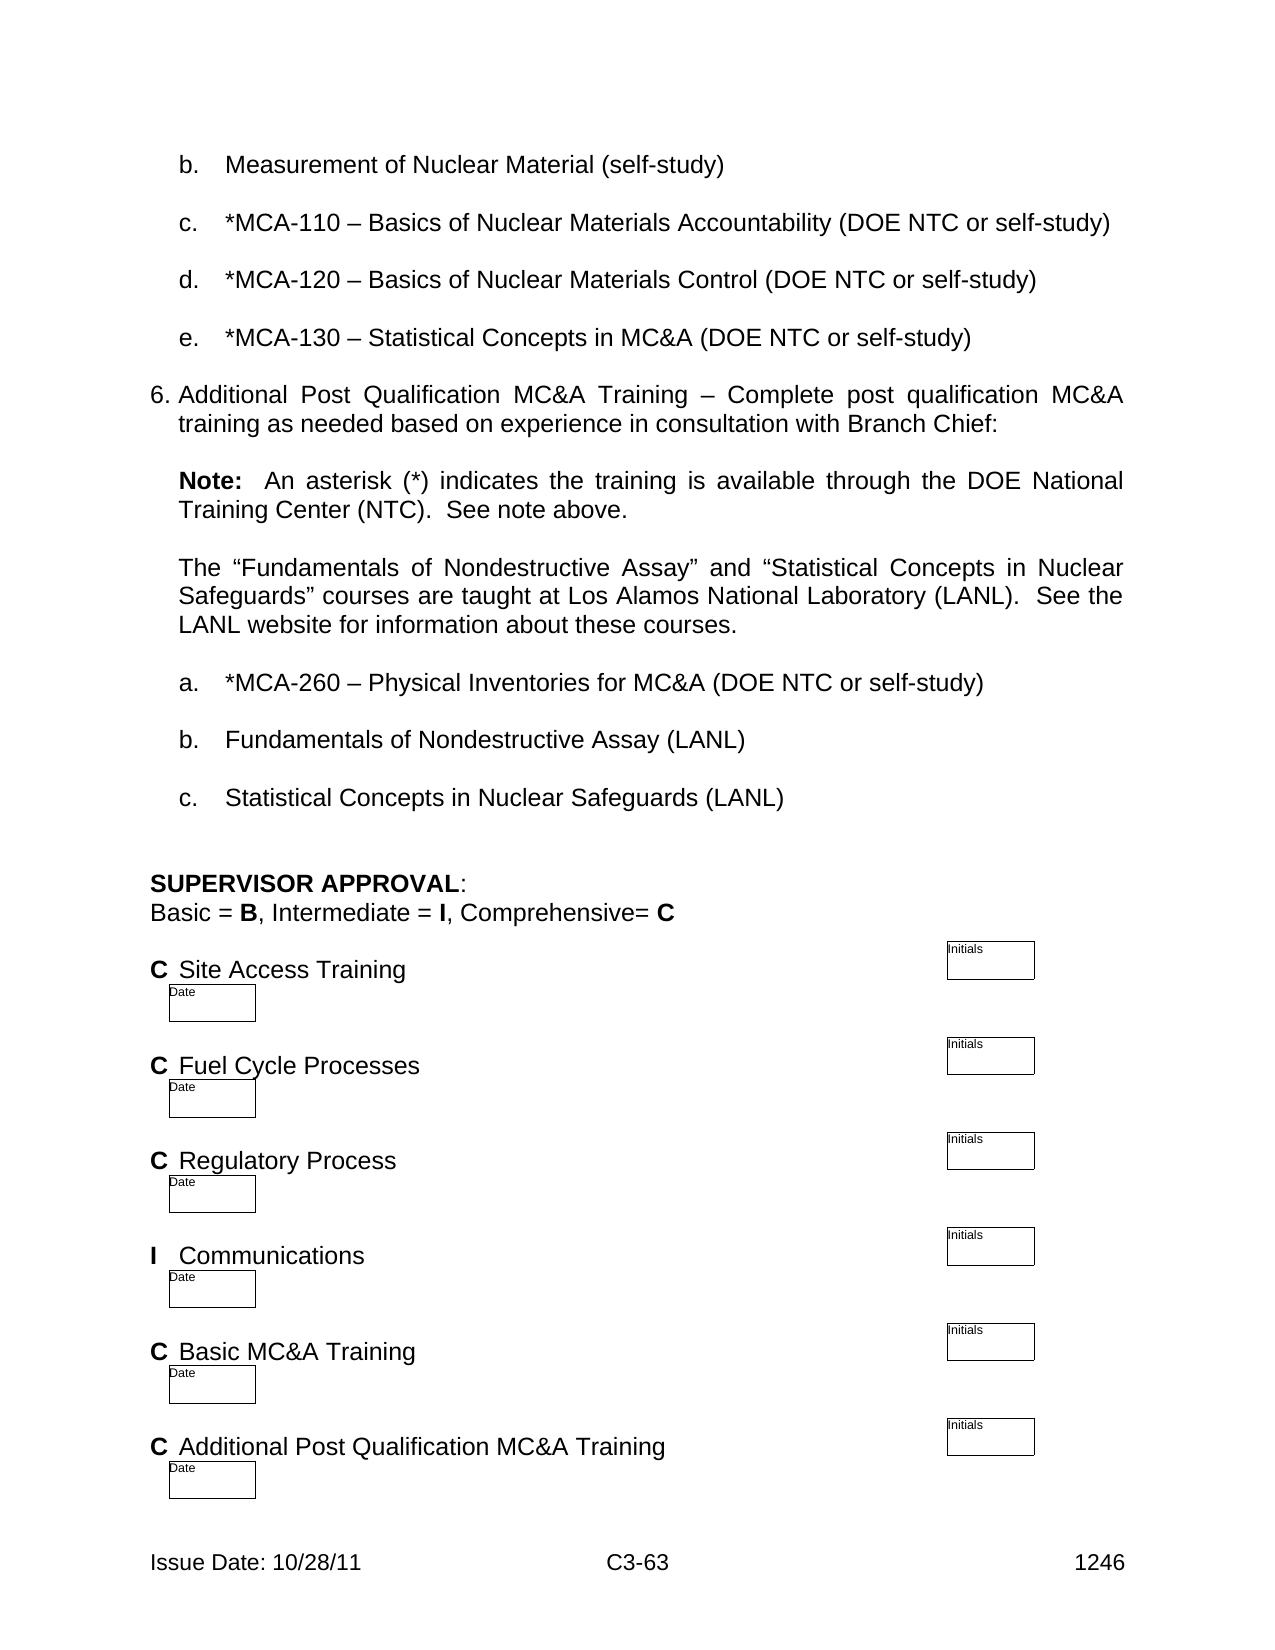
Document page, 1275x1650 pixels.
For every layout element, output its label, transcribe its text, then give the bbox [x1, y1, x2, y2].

text C Site Access Training [150, 941, 1125, 1022]
text 6. Additional Post Qualification MC&A Training – Complete post qualification MC&A training as needed based on experience in consultation with Branch Chief: [150, 380, 1125, 437]
text e. *MCA-130 – Statistical Concepts in MC&A (DOE NTC or self-study) [150, 322, 1125, 351]
text The “Fundamentals of Nondestructive Assay” and “Statistical Concepts in Nuclear Safeguards” courses are taught at Los Alamos National Laboratory (LANL). See the LANL website for information about these courses. [178, 552, 1125, 639]
text b. Fundamentals of Nondestructive Assay (LANL) [150, 725, 1125, 754]
text Basic = B, Intermediate = I, Comprehensive= C [150, 897, 1125, 926]
text I Communications [150, 1227, 1125, 1307]
text C Regulatory Process [150, 1132, 1125, 1212]
text d. *MCA-120 – Basics of Nuclear Materials Control (DOE NTC or self-study) [150, 265, 1125, 294]
text C Basic MC&A Training [150, 1322, 1125, 1403]
text b. Measurement of Nuclear Material (self-study) [150, 150, 1125, 179]
text c. Statistical Concepts in Nuclear Safeguards (LANL) [150, 782, 1125, 811]
text Note: An asterisk (*) indicates the training is available through the DOE National Training Center (NTC). See note above. [178, 466, 1125, 524]
text C Additional Post Qualification MC&A Training [150, 1418, 1125, 1498]
text c. *MCA-110 – Basics of Nuclear Materials Accountability (DOE NTC or self-study) [150, 207, 1125, 236]
text a. *MCA-260 – Physical Inventories for MC&A (DOE NTC or self-study) [150, 667, 1125, 696]
text SUPERVISOR APPROVAL: [150, 869, 1125, 897]
text C Fuel Cycle Processes [150, 1037, 1125, 1117]
